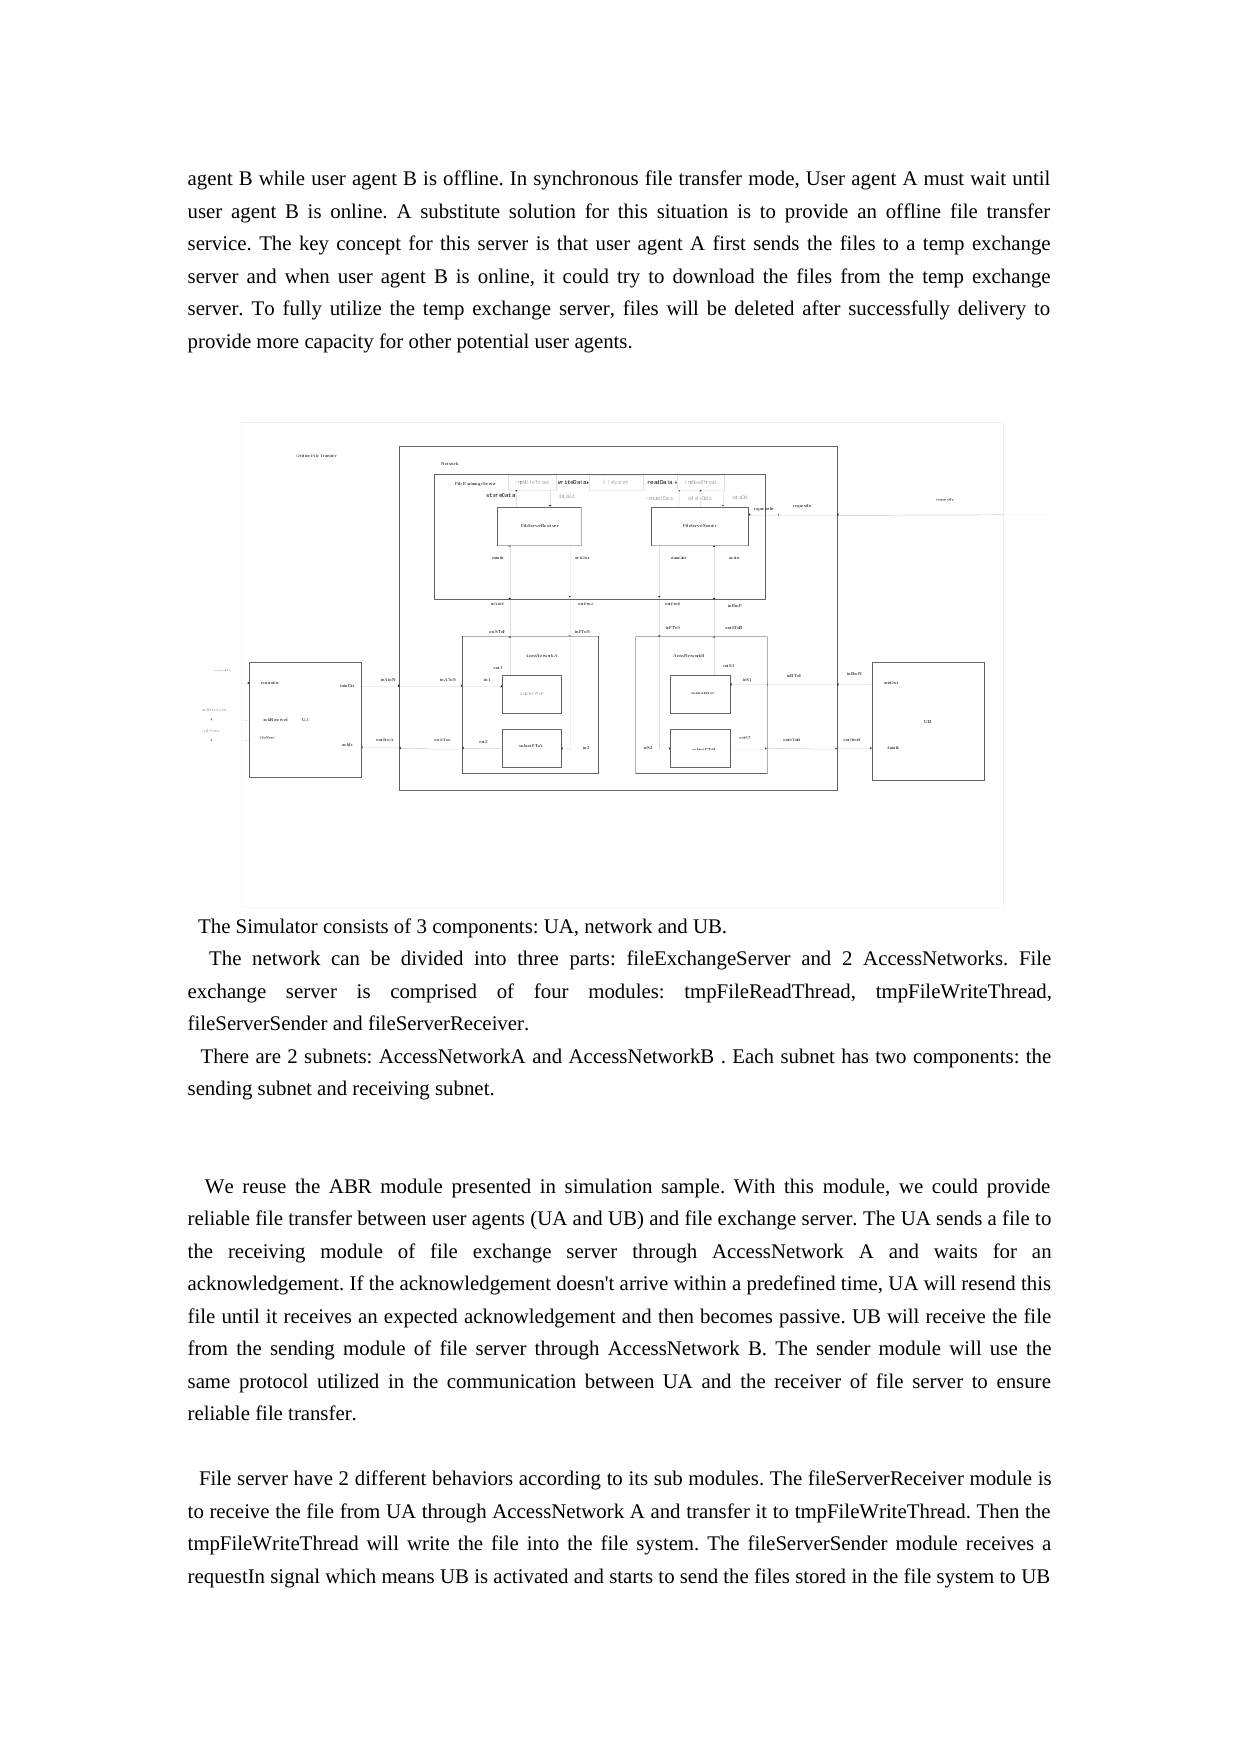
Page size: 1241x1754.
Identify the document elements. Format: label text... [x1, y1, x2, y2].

text The network can be divided into three parts: fileExchangeServer and 2 AccessNetworks. File exchange server is comprised of four modules: tmpFileReadThread, tmpFileWriteThread, fileServerSender and fileServerReceiver. [187, 942, 1053, 1039]
text We reuse the ABR module presented in simulation sample. With this module, we could provide reliable file transfer between user agents (UA and UB) and file exchange server. The UA sends a file to the receiving module of file exchange server through AccessNetwork A and waits for an acknowledgement. If the acknowledgement doesn't arrive within a predefined time, UA will resend this file until it receives an expected acknowledgement and then becomes passive. UB will receive the file from the sending module of file server through AccessNetwork B. The sender module will use the same protocol utilized in the communication between UA and the receiver of file server to ensure reliable file transfer. [187, 1169, 1053, 1429]
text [187, 162, 1053, 357]
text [187, 1462, 1053, 1592]
text The Simulator consists of 3 components: UA, network and UB. [187, 909, 1053, 942]
text There are 2 subnets: AccessNetworkA and AccessNetworkB . Each subnet has two components: the sending subnet and receiving subnet. [187, 1039, 1053, 1104]
